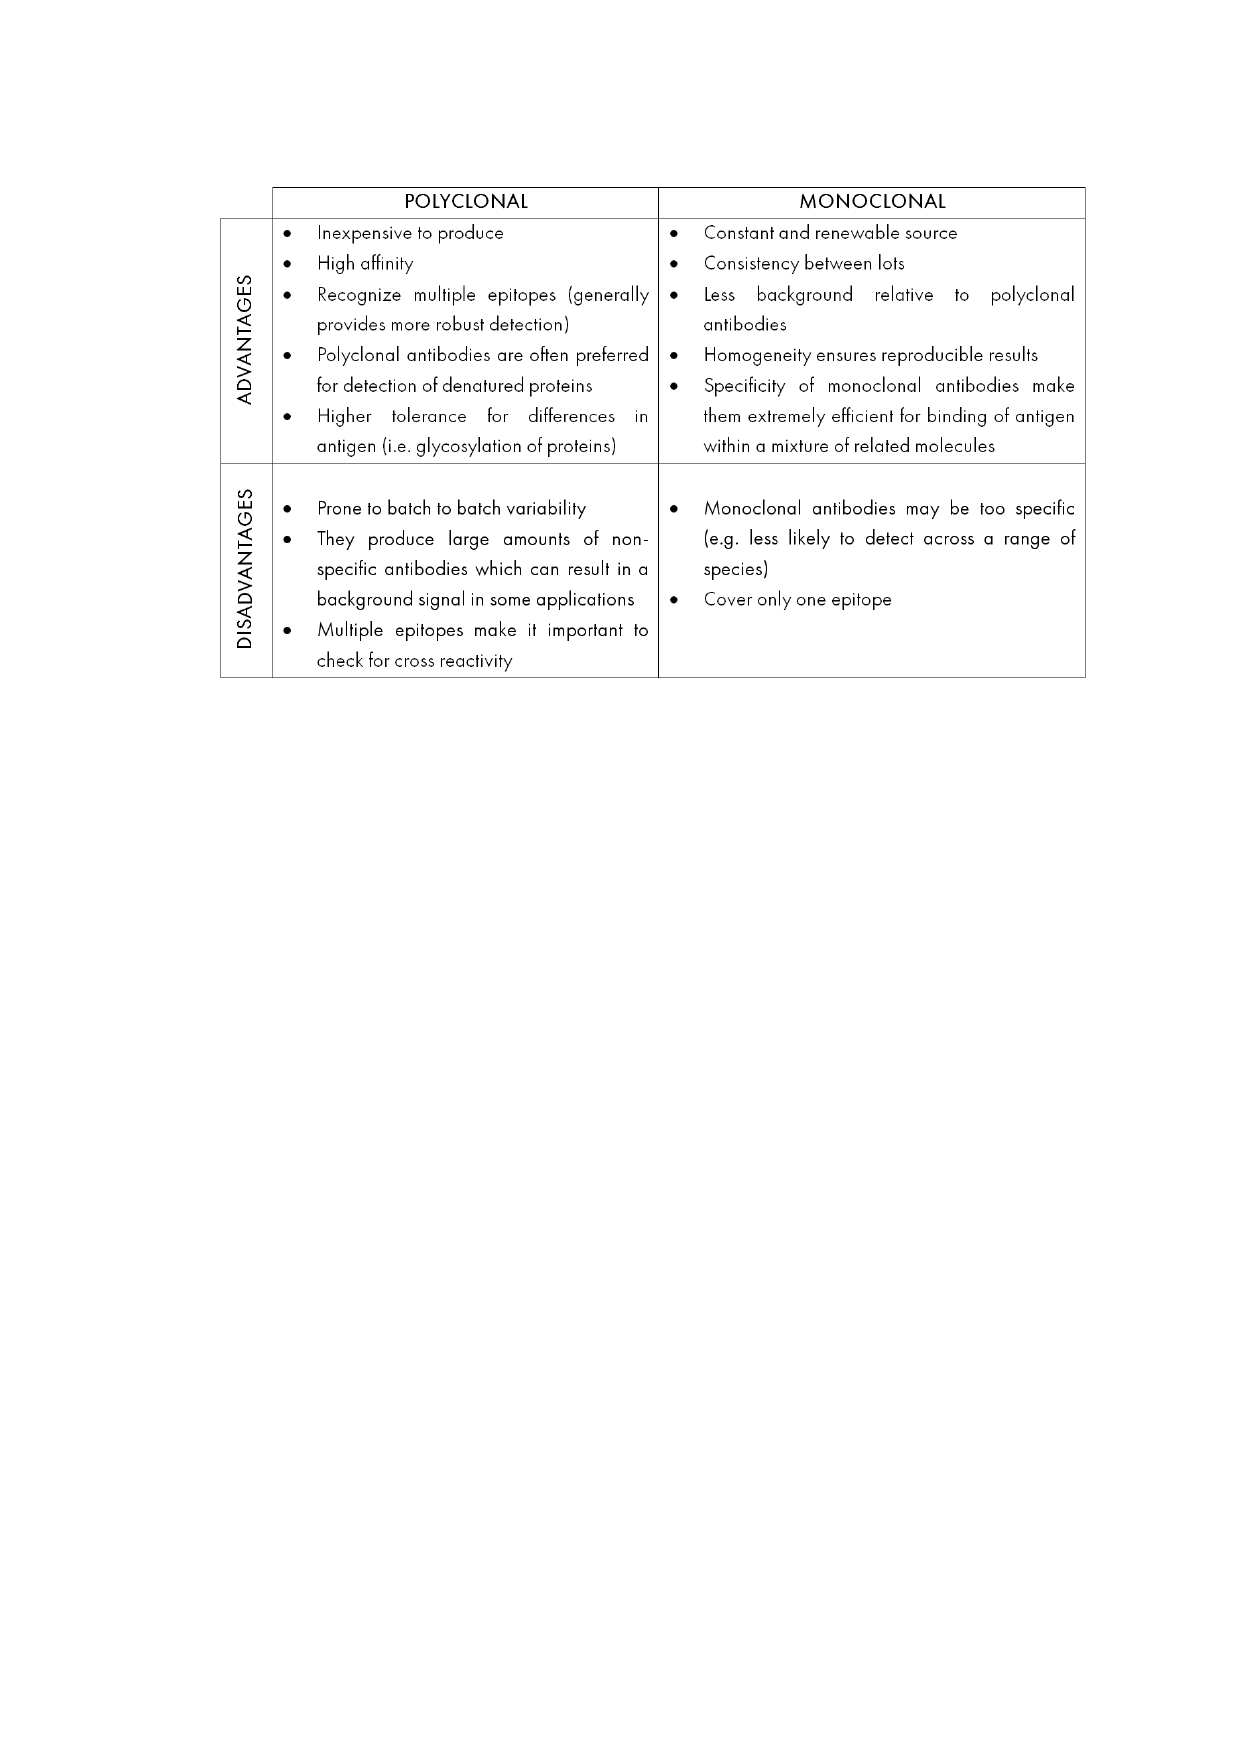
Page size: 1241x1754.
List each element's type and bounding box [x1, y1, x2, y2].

picture [150, 150, 1091, 683]
